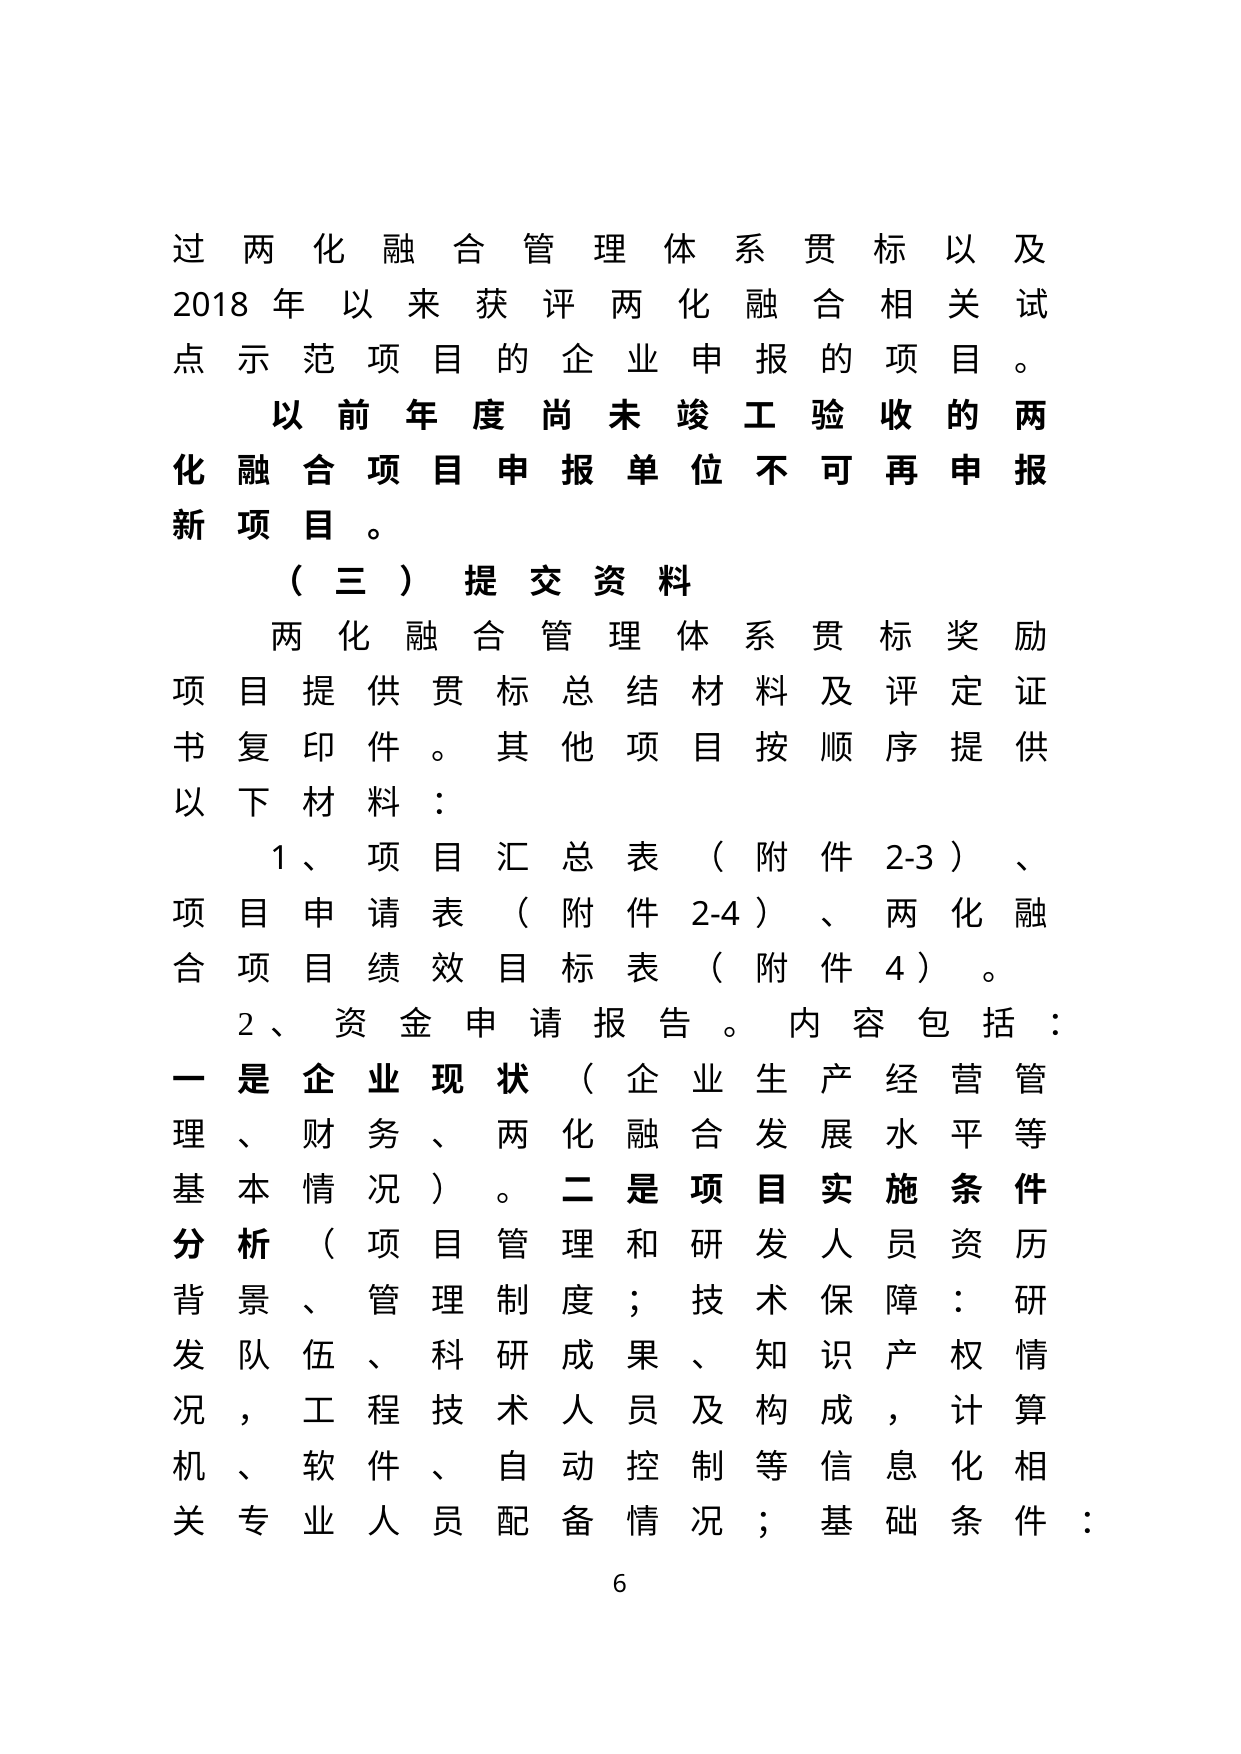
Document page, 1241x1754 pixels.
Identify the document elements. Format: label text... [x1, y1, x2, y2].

text 以前年度尚未竣工验收的两化融合项目申报单位不可再申报新项目。 [172, 385, 1079, 551]
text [172, 993, 1079, 1547]
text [172, 219, 1079, 385]
text （三）提交资料 [172, 551, 1079, 606]
text 两化融合管理体系贯标奖励项目提供贯标总结材料及评定证书复印件。其他项目按顺序提供以下材料： [172, 606, 1079, 827]
text 1、项目汇总表（附件2-3）、项目申请表（附件2-4）、两化融合项目绩效目标表（附件4）。 [172, 827, 1079, 993]
